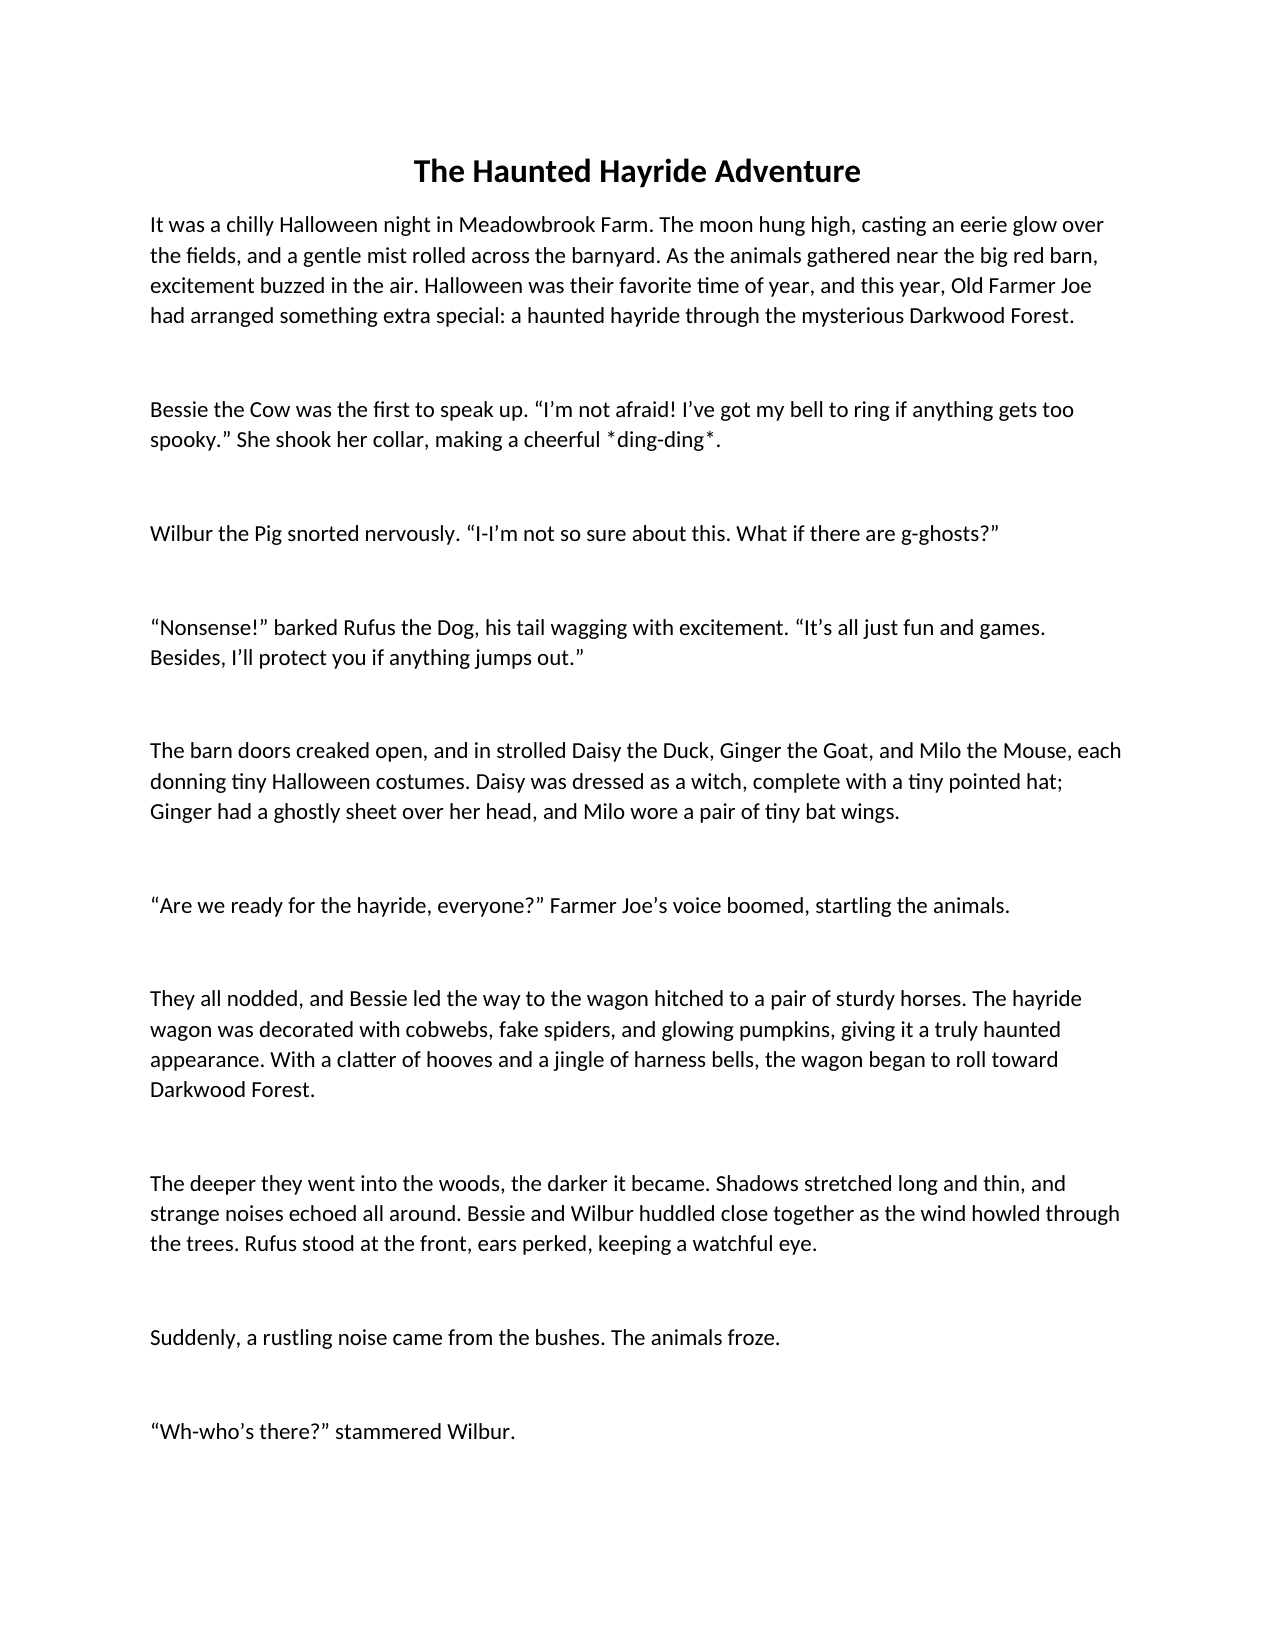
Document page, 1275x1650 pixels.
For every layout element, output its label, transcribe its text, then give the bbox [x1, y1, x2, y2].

text They all nodded, and Bessie led the way to the wagon hitched to a pair of sturdy horses. The hayride wagon was decorated with cobwebs, fake spiders, and glowing pumpkins, giving it a truly haunted appearance. With a clatter of hooves and a jingle of harness bells, the wagon began to roll toward Darkwood Forest. [150, 984, 1125, 1103]
text Suddenly, a rustling noise came from the bushes. The animals froze. [150, 1323, 1125, 1351]
text “Are we ready for the hayride, everyone?” Farmer Joe’s voice boomed, startling the animals. [150, 891, 1125, 919]
text “Wh-who’s there?” stammered Wilbur. [150, 1417, 1125, 1445]
text The Haunted Hayride Adventure [150, 150, 1125, 191]
text The deeper they went into the woods, the darker it became. Shadows stretched long and thin, and strange noises echoed all around. Bessie and Wilbur huddled close together as the wind howled through the trees. Rufus stood at the front, ears perked, keeping a watchful eye. [150, 1169, 1125, 1257]
text Wilbur the Pig snorted nervously. “I-I’m not so sure about this. What if there are g-ghosts?” [150, 519, 1125, 547]
text “Nonsense!” barked Rufus the Dog, his tail wagging with excitement. “It’s all just fun and games. Besides, I’ll protect you if anything jumps out.” [150, 613, 1125, 671]
text It was a chilly Halloween night in Meadowbrook Farm. The moon hung high, casting an eerie glow over the fields, and a gentle mist rolled across the barnyard. As the animals gathered near the big red barn, excitement buzzed in the air. Halloween was their favorite time of year, and this year, Old Farmer Joe had arranged something extra special: a haunted hayride through the mysterious Darkwood Forest. [150, 211, 1125, 329]
text The barn doors creaked open, and in strolled Daisy the Duck, Ginger the Goat, and Milo the Mouse, each donning tiny Halloween costumes. Daisy was dressed as a witch, complete with a tiny pointed hat; Ginger had a ghostly sheet over her head, and Milo wore a pair of tiny bat wings. [150, 737, 1125, 825]
text Bessie the Cow was the first to speak up. “I’m not afraid! I’ve got my bell to ring if anything gets too spooky.” She shook her collar, making a cheerful *ding-ding*. [150, 395, 1125, 453]
